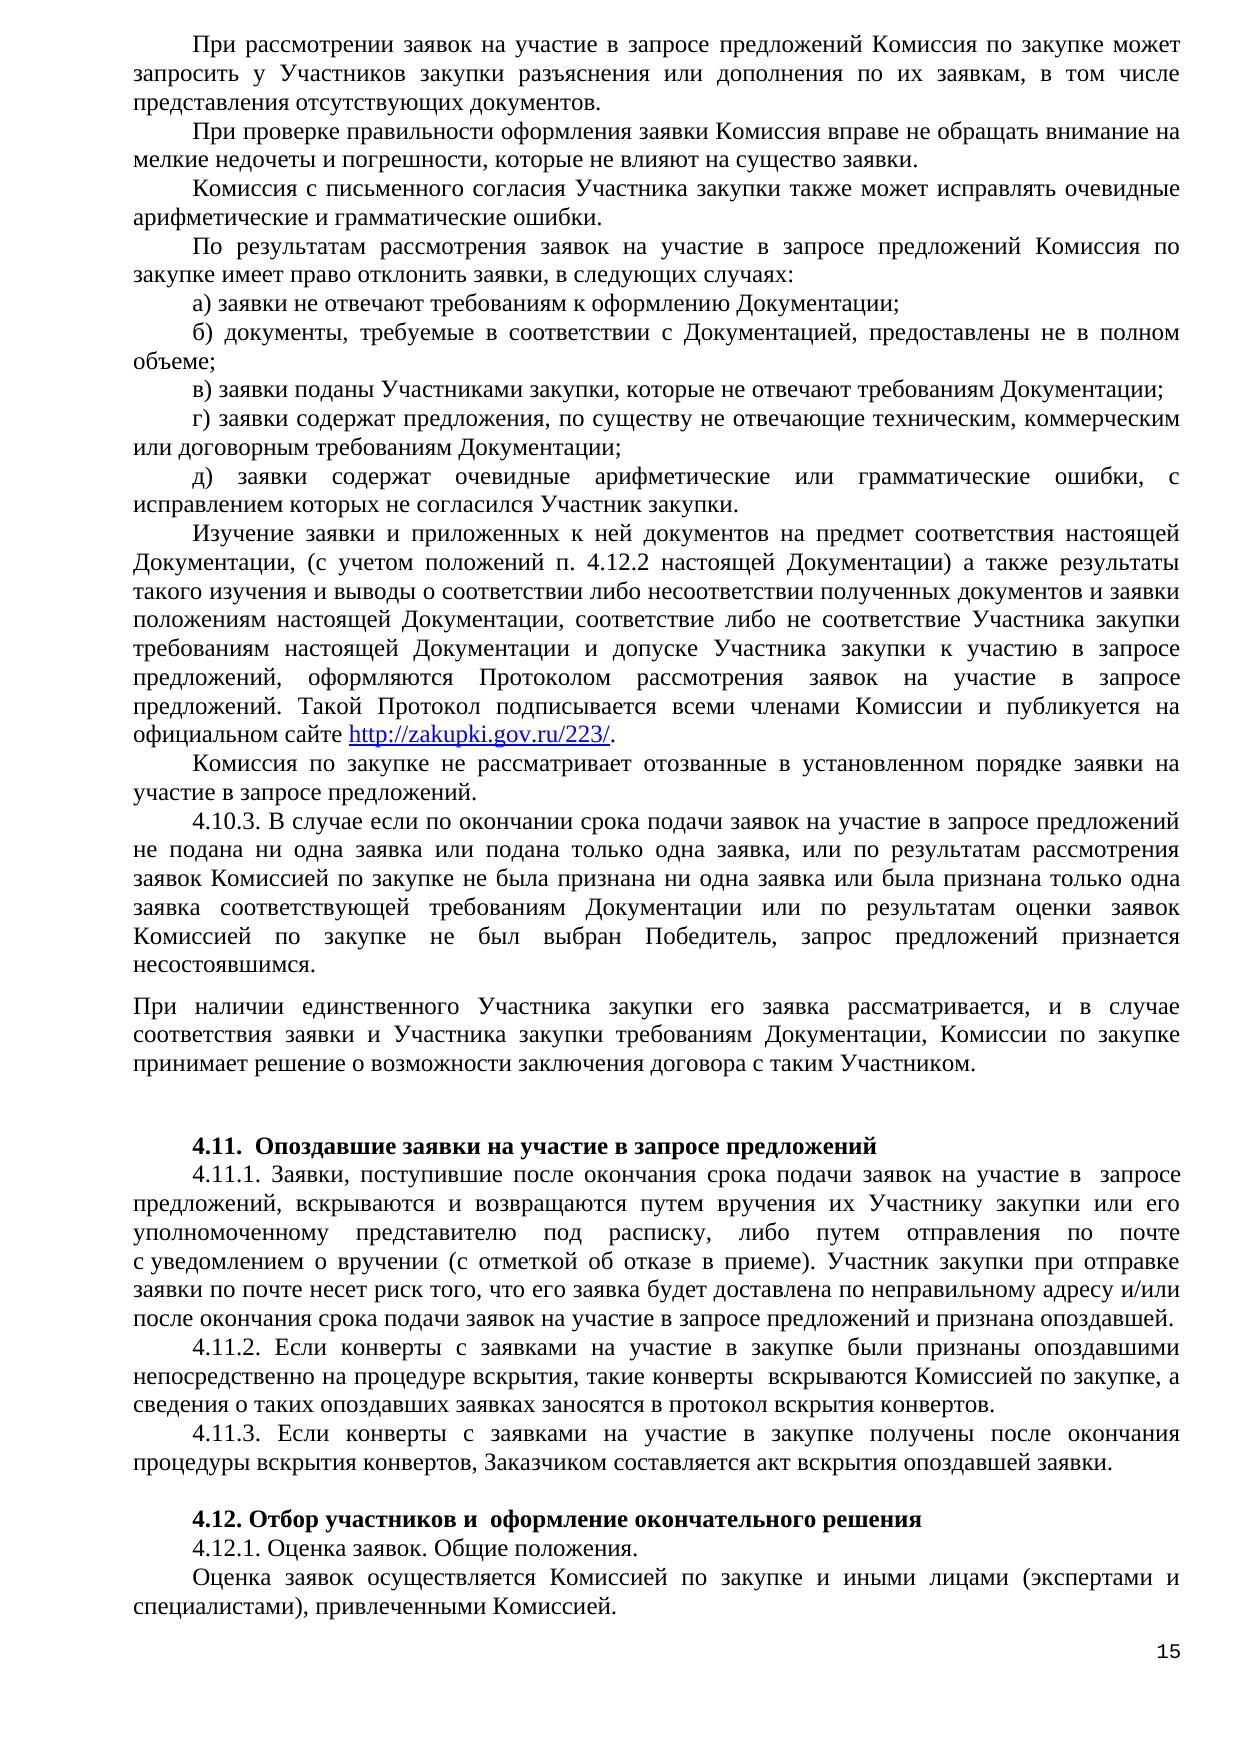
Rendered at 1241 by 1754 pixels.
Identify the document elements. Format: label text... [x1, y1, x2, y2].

text б) документы, требуемые в соответствии с Документацией, предоставлены не в полном объеме; [133, 317, 1181, 374]
text При проверке правильности оформления заявки Комиссия вправе не обращать внимание на мелкие недочеты и погрешности, которые не влияют на существо заявки. [133, 116, 1181, 173]
text 4.11.3. Если конверты с заявками на участие в закупке получены после окончания процедуры вскрытия конвертов, Заказчиком составляется акт вскрытия опоздавшей заявки. [133, 1418, 1181, 1476]
text Комиссия с письменного согласия Участника закупки также может исправлять очевидные арифметические и грамматические ошибки. [133, 173, 1181, 231]
text Оценка заявок осуществляется Комиссией по закупке и иными лицами (экспертами и специалистами), привлеченными Комиссией. [133, 1562, 1181, 1619]
text д) заявки содержат очевидные арифметические или грамматические ошибки, с исправлением которых не согласился Участник закупки. [133, 461, 1181, 518]
text a) заявки не отвечают требованиям к оформлению Документации; [133, 288, 1181, 317]
text 4.12.1. Оценка заявок. Общие положения. [133, 1533, 1181, 1562]
text Изучение заявки и приложенных к ней документов на предмет соответствия настоящей Документации, (с учетом положений п. 4.12.2 настоящей Документации) а также результаты такого изучения и выводы о соответствии либо несоответствии полученных документов и заявки положениям настоящей Документации, соответствие либо не соответствие Участника закупки требованиям настоящей Документации и допуске Участника закупки к участию в запросе предложений, оформляются Протоколом рассмотрения заявок на участие в запросе предложений. Такой Протокол подписывается всеми членами Комиссии и публикуется на официальном сайте http://zakupki.gov.ru/223/. [133, 518, 1181, 748]
text По результатам рассмотрения заявок на участие в запросе предложений Комиссия по закупке имеет право отклонить заявки, в следующих случаях: [133, 231, 1181, 288]
text г) заявки содержат предложения, по существу не отвечающие техническим, коммерческим или договорным требованиям Документации; [133, 403, 1181, 461]
text Комиссия по закупке не рассматривает отозванные в установленном порядке заявки на участие в запросе предложений. [133, 748, 1181, 806]
text 4.12. Отбор участников и оформление окончательного решения [133, 1504, 1181, 1533]
text При рассмотрении заявок на участие в запросе предложений Комиссия по закупке может запросить у Участников закупки разъяснения или дополнения по их заявкам, в том числе представления отсутствующих документов. [133, 29, 1181, 116]
text 4.10.3. В случае если по окончании срока подачи заявок на участие в запросе предложений не подана ни одна заявка или подана только одна заявка, или по результатам рассмотрения заявок Комиссией по закупке не была признана ни одна заявка или была признана только одна заявка соответствующей требованиям Документации или по результатам оценки заявок Комиссией по закупке не был выбран Победитель, запрос предложений признается несостоявшимся. [133, 806, 1181, 978]
text в) заявки поданы Участниками закупки, которые не отвечают требованиям Документации; [133, 374, 1181, 403]
text 4.11.1. Заявки, поступившие после окончания срока подачи заявок на участие в запросе предложений, вскрываются и возвращаются путем вручения их Участнику закупки или его уполномоченному представителю под расписку, либо путем отправления по почте с уведомлением о вручении (с отметкой об отказе в приеме). Участник закупки при отправке заявки по почте несет риск того, что его заявка будет доставлена по неправильному адресу и/или после окончания срока подачи заявок на участие в запросе предложений и признана опоздавшей. [133, 1159, 1181, 1332]
text 4.11.2. Если конверты с заявками на участие в закупке были признаны опоздавшими непосредственно на процедуре вскрытия, такие конверты вскрываются Комиссией по закупке, а сведения о таких опоздавших заявках заносятся в протокол вскрытия конвертов. [133, 1332, 1181, 1418]
text При наличии единственного Участника закупки его заявка рассматривается, и в случае соответствия заявки и Участника закупки требованиям Документации, Комиссии по закупке принимает решение о возможности заключения договора с таким Участником. [133, 991, 1181, 1077]
text 4.11. Опоздавшие заявки на участие в запросе предложений [133, 1131, 1181, 1159]
